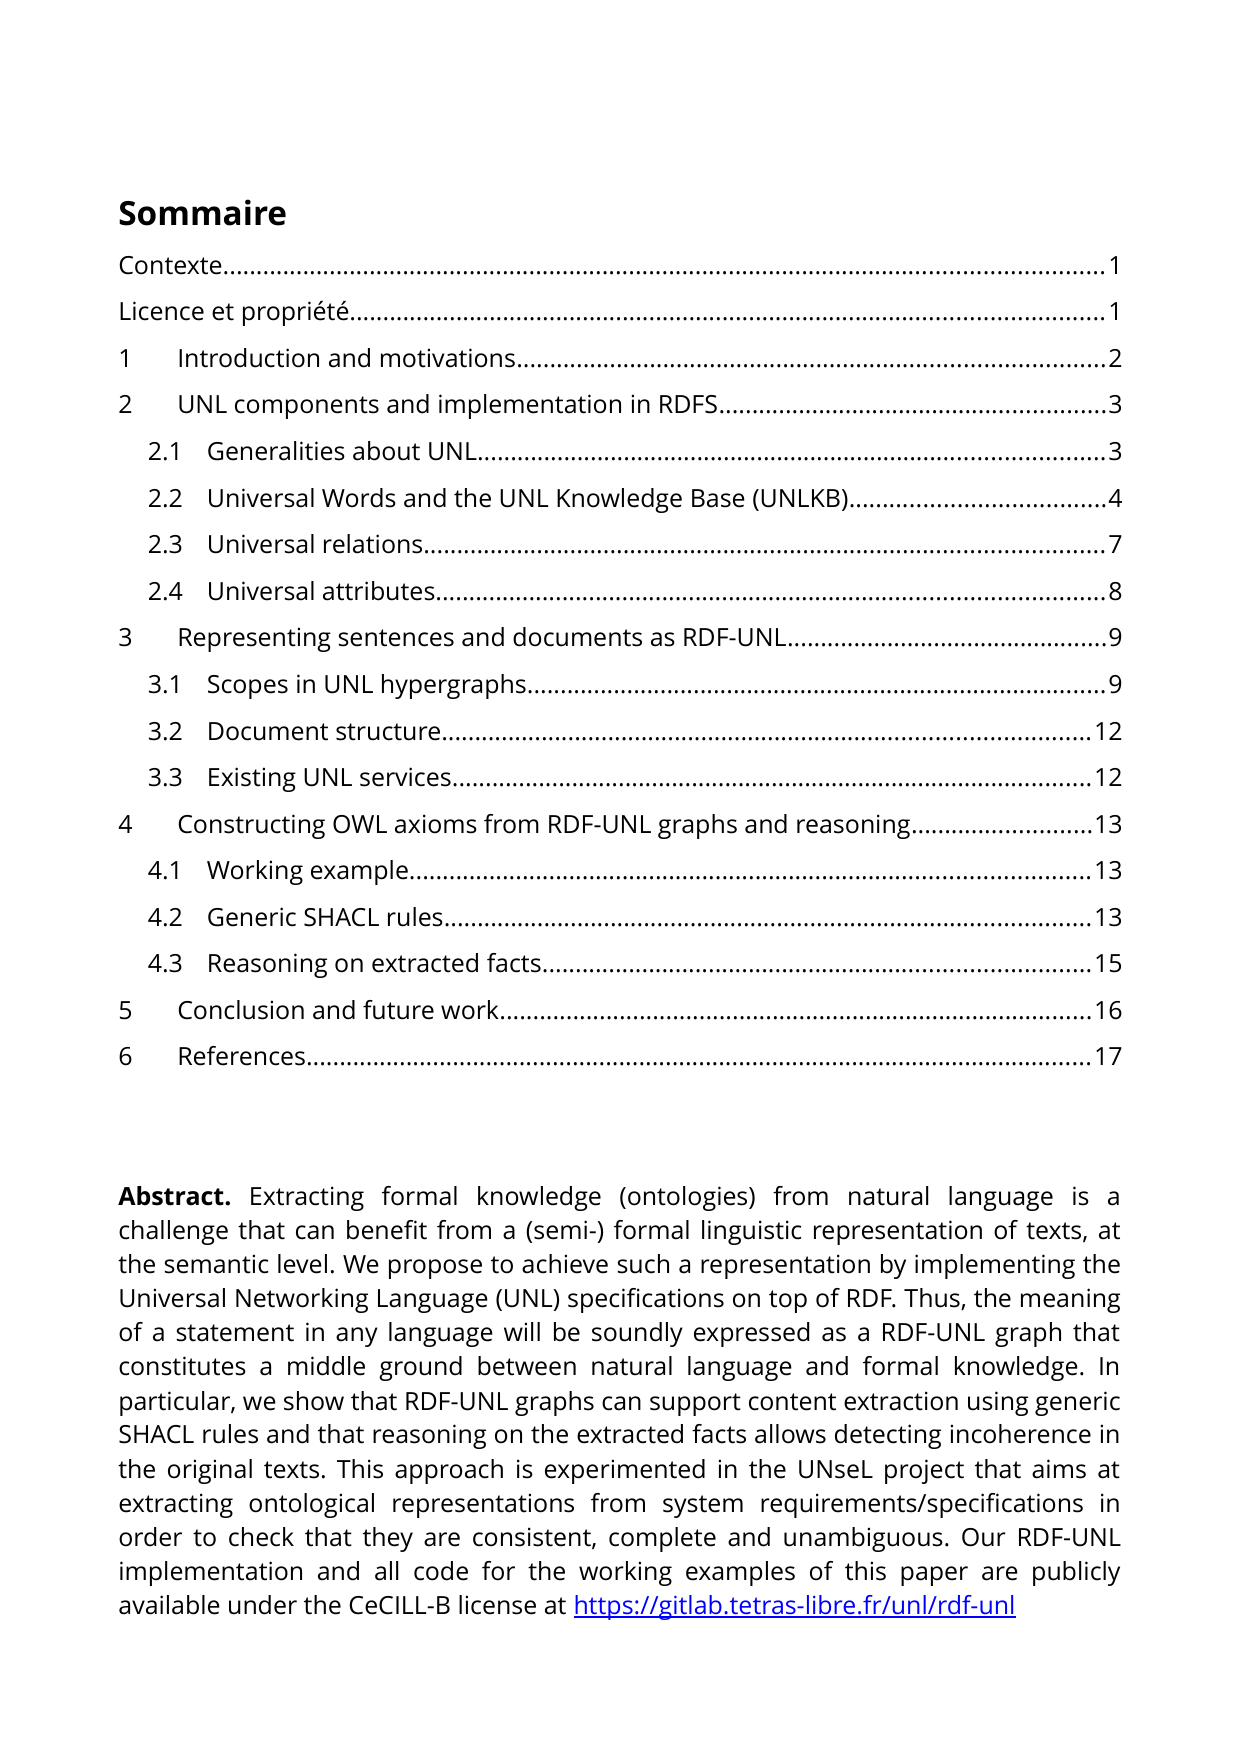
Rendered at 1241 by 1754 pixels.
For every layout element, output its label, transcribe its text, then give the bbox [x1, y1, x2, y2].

text Abstract. Extracting formal knowledge (ontologies) from natural language is a challenge that can benefit from a (semi-) formal linguistic representation of texts, at the semantic level. We propose to achieve such a representation by implementing the Universal Networking Language (UNL) specifications on top of RDF. Thus, the meaning of a statement in any language will be soundly expressed as a RDF-UNL graph that constitutes a middle ground between natural language and formal knowledge. In particular, we show that RDF-UNL graphs can support content extraction using generic SHACL rules and that reasoning on the extracted facts allows detecting incoherence in the original texts. This approach is experimented in the UNseL project that aims at extracting ontological representations from system requirements/specifications in order to check that they are consistent, complete and unambiguous. Our RDF-UNL implementation and all code for the working examples of this paper are publicly available under the CeCILL-B license at https://gitlab.tetras-libre.fr/unl/rdf-unl [118, 1179, 1122, 1622]
subtitle Sommaire [118, 189, 1122, 235]
